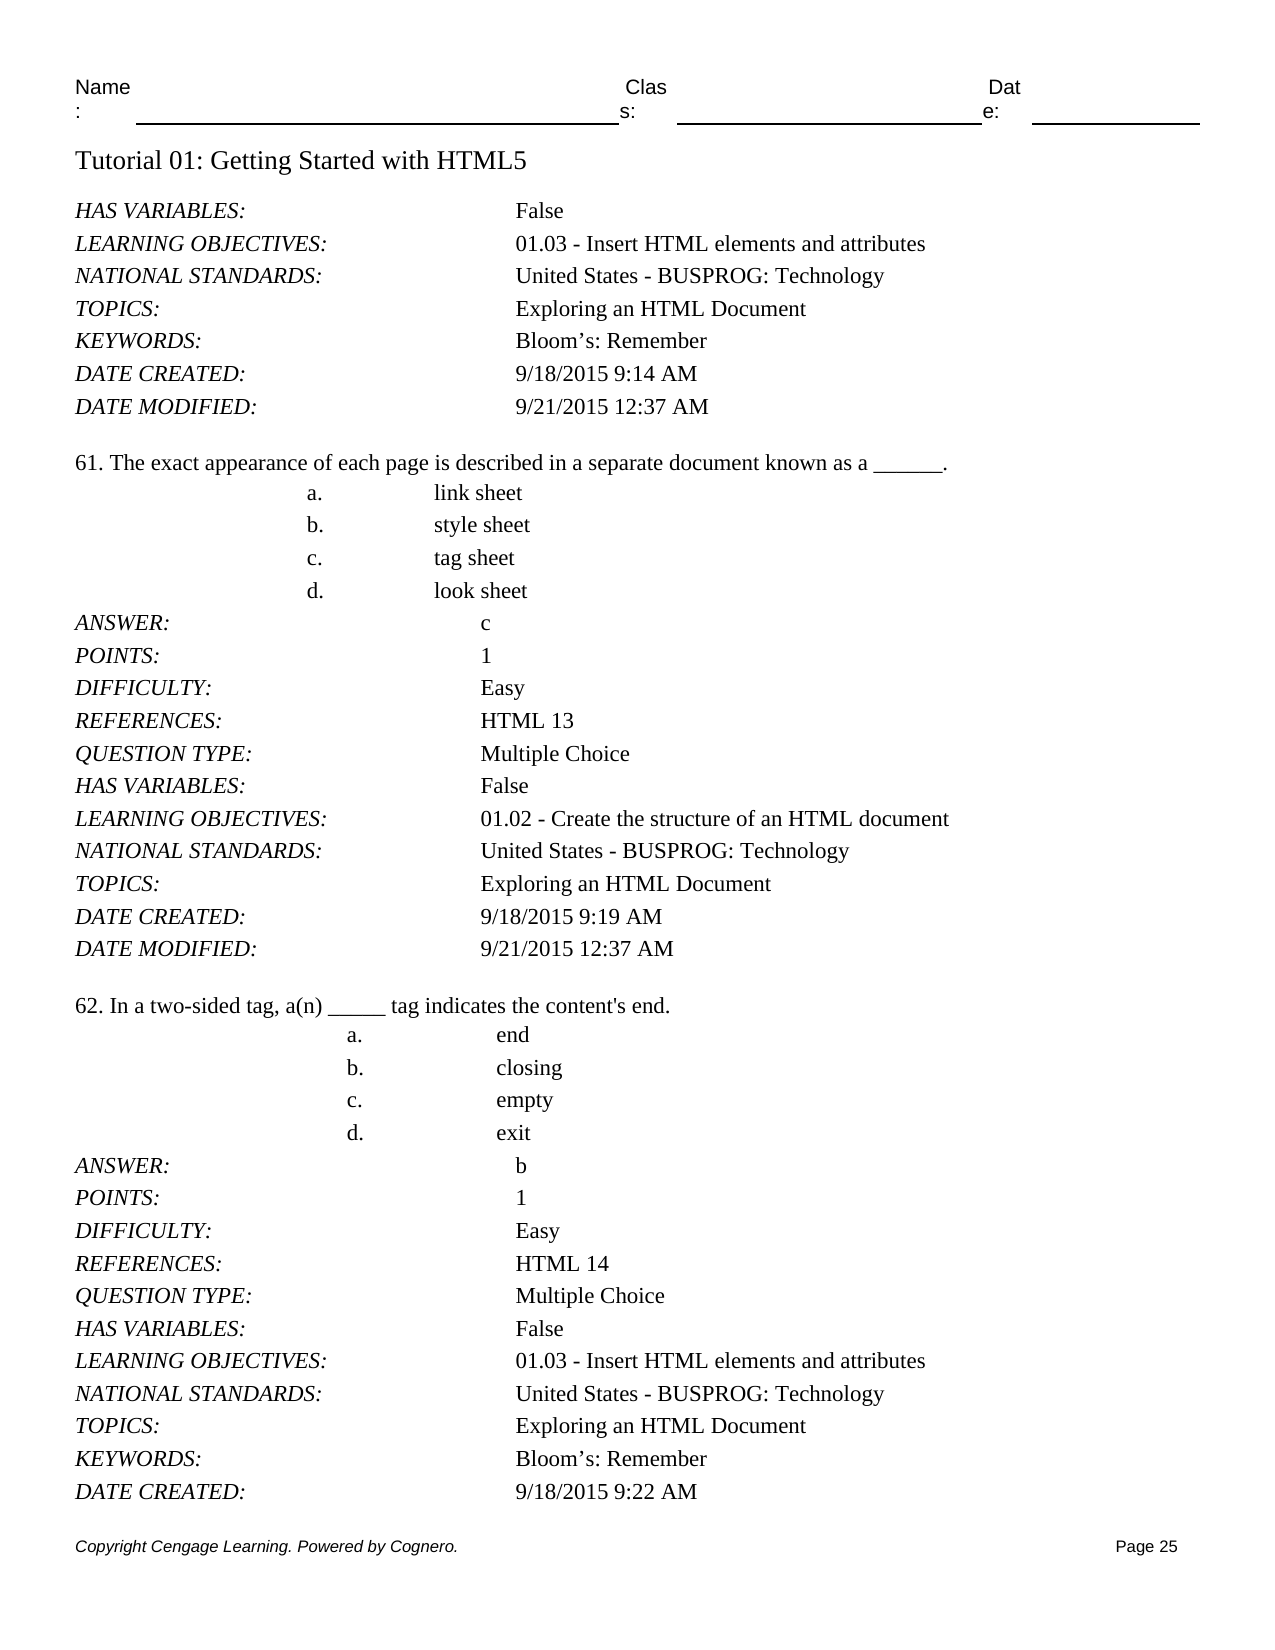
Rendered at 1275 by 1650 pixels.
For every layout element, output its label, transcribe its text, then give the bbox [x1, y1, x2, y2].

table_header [75, 992, 1200, 1507]
table_header 61. ​The exact appearance of each page is described in a separate document known as a ______. [75, 449, 1200, 965]
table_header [75, 194, 1200, 422]
